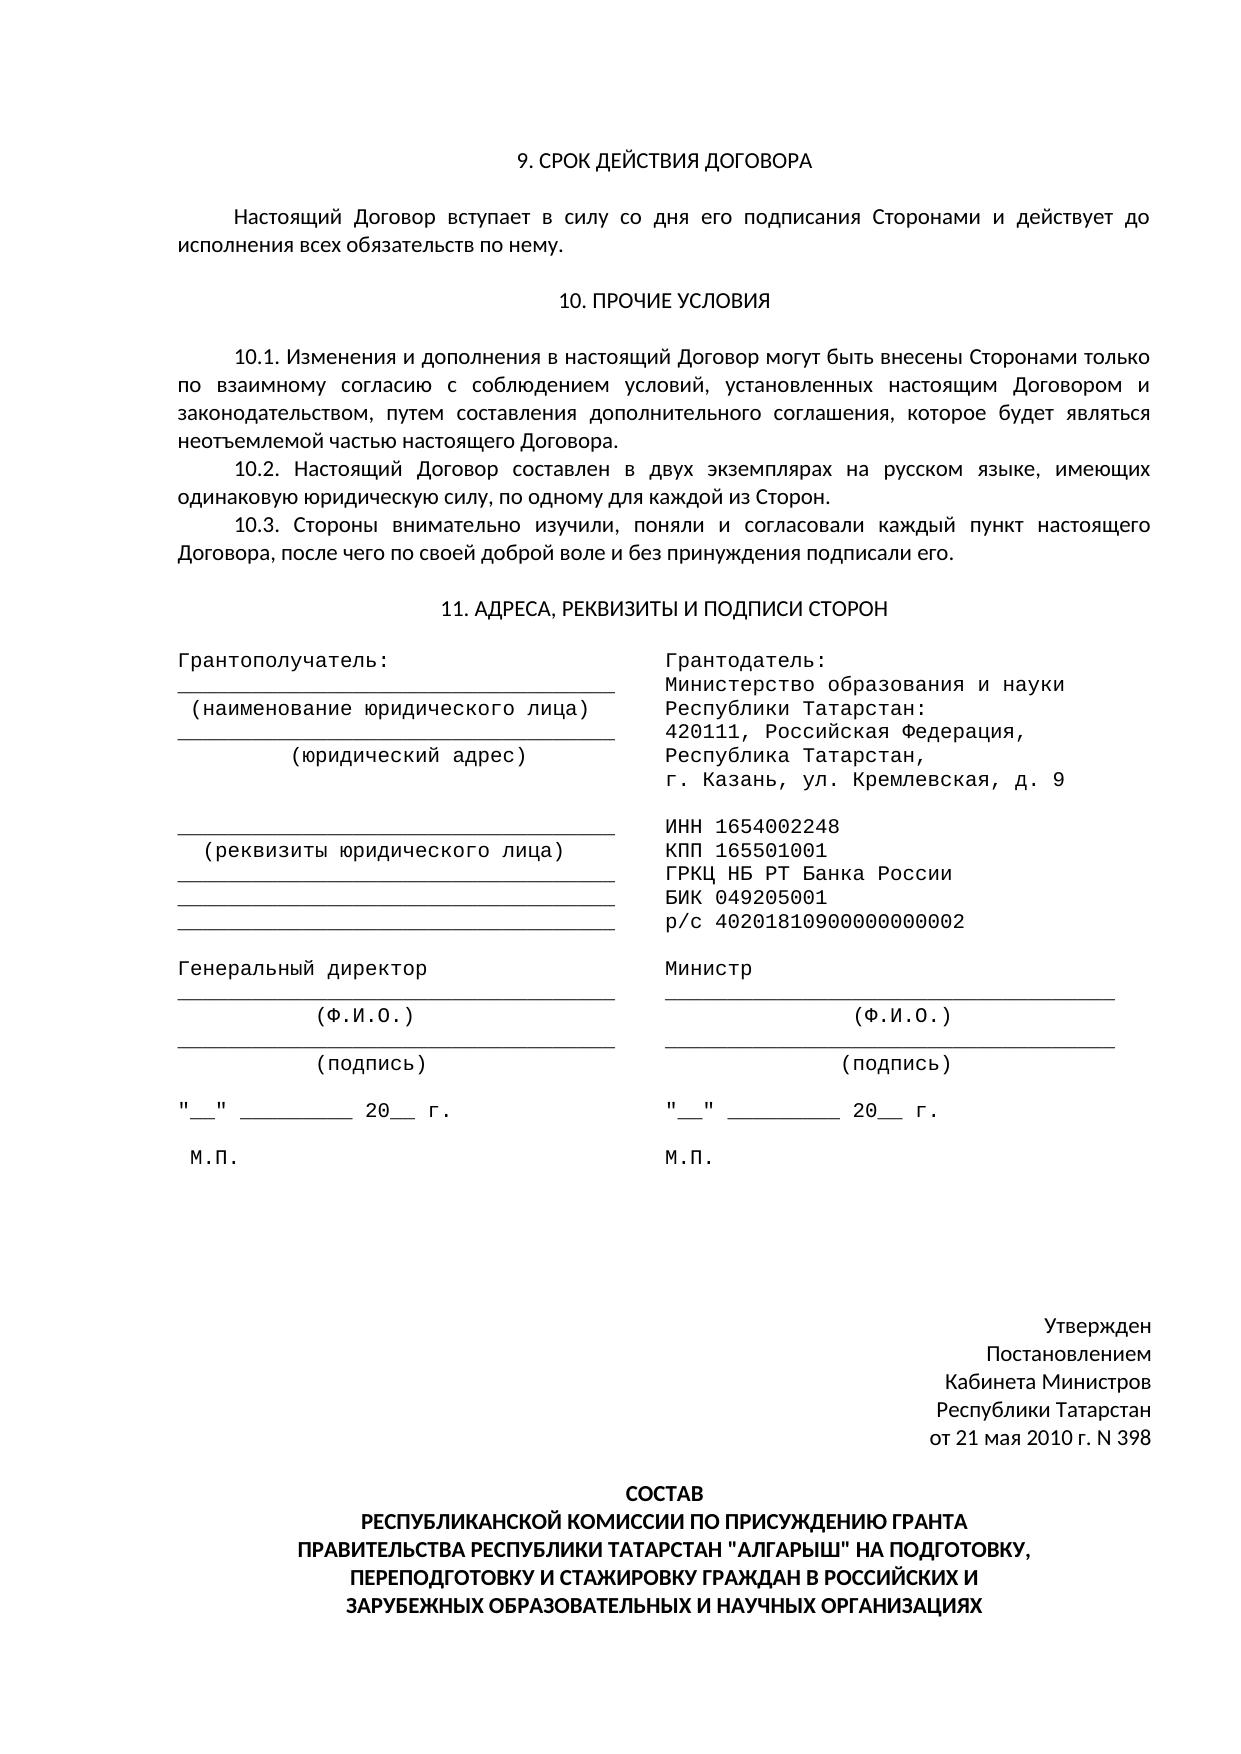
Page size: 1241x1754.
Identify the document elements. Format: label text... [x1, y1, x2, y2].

text ___________________________________ ИНН 1654002248 [177, 816, 1152, 840]
text (подпись) (подпись) [177, 1052, 1152, 1076]
text 10.3. Стороны внимательно изучили, поняли и согласовали каждый пункт настоящего Договора, после чего по своей доброй воле и без принуждения подписали его. [177, 510, 1152, 566]
text СОСТАВ [177, 1479, 1152, 1507]
text 11. АДРЕСА, РЕКВИЗИТЫ И ПОДПИСИ СТОРОН [177, 594, 1152, 622]
text ___________________________________ БИК 049205001 [177, 887, 1152, 911]
text (реквизиты юридического лица) КПП 165501001 [177, 840, 1152, 863]
text ПЕРЕПОДГОТОВКУ И СТАЖИРОВКУ ГРАЖДАН В РОССИЙСКИХ И [177, 1563, 1152, 1591]
text М.П. М.П. [177, 1147, 1152, 1171]
text "__" _________ 20__ г. "__" _________ 20__ г. [177, 1100, 1152, 1123]
text Генеральный директор Министр [177, 958, 1152, 982]
text ___________________________________ ГРКЦ НБ РТ Банка России [177, 863, 1152, 887]
text Республики Татарстан [177, 1395, 1152, 1423]
text 10.2. Настоящий Договор составлен в двух экземплярах на русском языке, имеющих одинаковую юридическую силу, по одному для каждой из Сторон. [177, 454, 1152, 510]
text от 21 мая 2010 г. N 398 [177, 1423, 1152, 1451]
text 10.1. Изменения и дополнения в настоящий Договор могут быть внесены Сторонами только по взаимному согласию с соблюдением условий, установленных настоящим Договором и законодательством, путем составления дополнительного соглашения, которое будет являться неотъемлемой частью настоящего Договора. [177, 342, 1152, 454]
text Кабинета Министров [177, 1367, 1152, 1395]
text 9. СРОК ДЕЙСТВИЯ ДОГОВОРА [177, 146, 1152, 174]
text ___________________________________ Министерство образования и науки [177, 674, 1152, 698]
text (наименование юридического лица) Республики Татарстан: [177, 698, 1152, 721]
text Грантополучатель: Грантодатель: [177, 651, 1152, 674]
text (юридический адрес) Республика Татарстан, [177, 745, 1152, 769]
text ___________________________________ р/с 40201810900000000002 [177, 911, 1152, 934]
text РЕСПУБЛИКАНСКОЙ КОМИССИИ ПО ПРИСУЖДЕНИЮ ГРАНТА [177, 1507, 1152, 1535]
text ___________________________________ ____________________________________ [177, 1029, 1152, 1052]
text г. Казань, ул. Кремлевская, д. 9 [177, 769, 1152, 792]
text ___________________________________ ____________________________________ [177, 982, 1152, 1005]
text Настоящий Договор вступает в силу со дня его подписания Сторонами и действует до исполнения всех обязательств по нему. [177, 202, 1152, 258]
text Постановлением [177, 1339, 1152, 1367]
text (Ф.И.О.) (Ф.И.О.) [177, 1005, 1152, 1029]
text ПРАВИТЕЛЬСТВА РЕСПУБЛИКИ ТАТАРСТАН "АЛГАРЫШ" НА ПОДГОТОВКУ, [177, 1535, 1152, 1563]
text ЗАРУБЕЖНЫХ ОБРАЗОВАТЕЛЬНЫХ И НАУЧНЫХ ОРГАНИЗАЦИЯХ [177, 1591, 1152, 1619]
text ___________________________________ 420111, Российская Федерация, [177, 721, 1152, 745]
text 10. ПРОЧИЕ УСЛОВИЯ [177, 286, 1152, 314]
text Утвержден [177, 1311, 1152, 1339]
